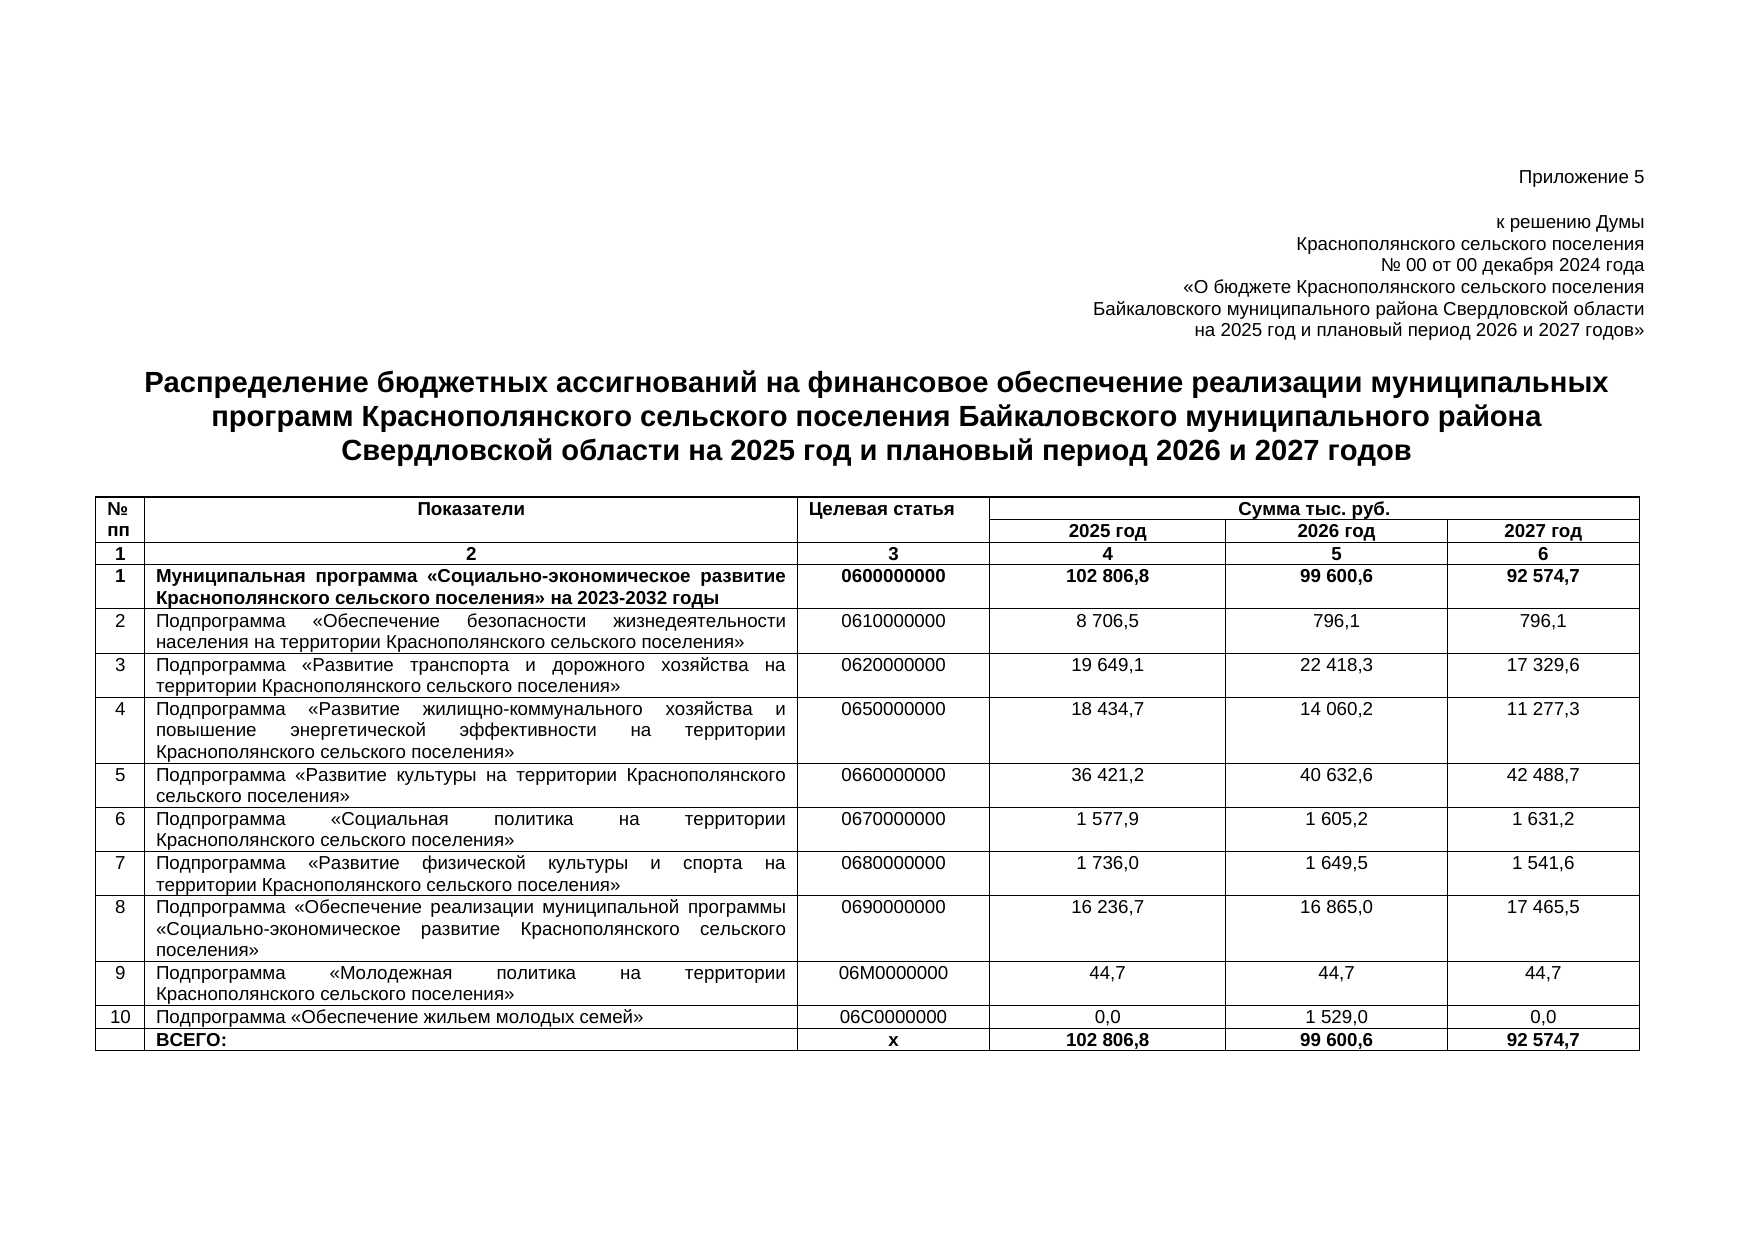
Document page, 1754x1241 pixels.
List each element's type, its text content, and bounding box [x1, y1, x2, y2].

table_cell 3 [798, 543, 989, 564]
table_cell 796,1 [1448, 609, 1639, 652]
table_cell 0600000000 [798, 565, 989, 608]
table_cell ВСЕГО: [145, 1029, 797, 1050]
table_cell 0650000000 [798, 698, 989, 762]
subtitle Распределение бюджетных ассигнований на финансовое обеспечение реализации муниципальных программ Краснополянского сельского поселения Байкаловского муниципального района Свердловской области на 2025 год и плановый период 2026 и 2027 годов [118, 365, 1636, 466]
table_cell 6 [96, 808, 144, 851]
table_cell 17 329,6 [1448, 654, 1639, 697]
table_cell 3 [96, 654, 144, 697]
table_header Сумма тыс. руб. [990, 498, 1639, 519]
table_cell 2027 год [1448, 520, 1639, 542]
text Краснополянского сельского поселения [118, 233, 1644, 254]
text на 2025 год и плановый период 2026 и 2027 годов» [118, 319, 1644, 340]
table_cell 1 529,0 [1226, 1006, 1447, 1027]
table_cell Подпрограмма «Развитие жилищно-коммунального хозяйства и повышение энергетической эффективности на территории Краснополянского сельского поселения» [145, 698, 797, 762]
table_cell 5 [1226, 543, 1447, 564]
table_cell 2 [96, 609, 144, 652]
table_cell 18 434,7 [990, 698, 1225, 762]
table_cell Подпрограмма «Молодежная политика на территории Краснополянского сельского поселения» [145, 962, 797, 1005]
table_cell 0680000000 [798, 852, 989, 895]
table_cell 99 600,6 [1226, 565, 1447, 608]
table_cell Подпрограмма «Развитие культуры на территории Краснополянского сельского поселения» [145, 764, 797, 807]
table_cell 44,7 [1448, 962, 1639, 1005]
table_cell 5 [96, 764, 144, 807]
table_header Целевая статья [798, 498, 989, 542]
text Приложение 5 [118, 165, 1644, 187]
table_cell 22 418,3 [1226, 654, 1447, 697]
table_cell 99 600,6 [1226, 1029, 1447, 1050]
table_cell 1 736,0 [990, 852, 1225, 895]
table_cell Подпрограмма «Развитие физической культуры и спорта на территории Краснополянского сельского поселения» [145, 852, 797, 895]
table_cell 1 649,5 [1226, 852, 1447, 895]
text Байкаловского муниципального района Свердловской области [118, 297, 1644, 319]
table_cell 2 [145, 543, 797, 564]
table_cell 0690000000 [798, 896, 989, 961]
table_cell 06М0000000 [798, 962, 989, 1005]
table_cell 2026 год [1226, 520, 1447, 542]
table_cell 1 541,6 [1448, 852, 1639, 895]
table_cell 42 488,7 [1448, 764, 1639, 807]
table_cell Подпрограмма «Обеспечение безопасности жизнедеятельности населения на территории Краснополянского сельского поселения» [145, 609, 797, 652]
table_cell 92 574,7 [1448, 1029, 1639, 1050]
table_cell 36 421,2 [990, 764, 1225, 807]
table_cell 8 [96, 896, 144, 961]
table_header Показатели [145, 498, 797, 542]
table_cell 16 865,0 [1226, 896, 1447, 961]
table_cell 8 706,5 [990, 609, 1225, 652]
table_cell 1 [96, 565, 144, 608]
table_cell 796,1 [1226, 609, 1447, 652]
table_cell 1 631,2 [1448, 808, 1639, 851]
table_cell 11 277,3 [1448, 698, 1639, 762]
table_cell 2025 год [990, 520, 1225, 542]
text «О бюджете Краснополянского сельского поселения [118, 276, 1644, 297]
table_cell 7 [96, 852, 144, 895]
table_cell Подпрограмма «Обеспечение реализации муниципальной программы «Социально-экономическое развитие Краснополянского сельского поселения» [145, 896, 797, 961]
table_cell 19 649,1 [990, 654, 1225, 697]
table_cell 0670000000 [798, 808, 989, 851]
table_cell Муниципальная программа «Социально-экономическое развитие Краснополянского сельского поселения» на 2023-2032 годы [145, 565, 797, 608]
table_cell 0,0 [1448, 1006, 1639, 1027]
text № 00 от 00 декабря 2024 года [118, 254, 1644, 276]
table_cell Подпрограмма «Развитие транспорта и дорожного хозяйства на территории Краснополянского сельского поселения» [145, 654, 797, 697]
table_cell Подпрограмма «Социальная политика на территории Краснополянского сельского поселения» [145, 808, 797, 851]
table_cell 0,0 [990, 1006, 1225, 1027]
table_cell 4 [96, 698, 144, 762]
table_cell х [798, 1029, 989, 1050]
table_cell 92 574,7 [1448, 565, 1639, 608]
table_cell 44,7 [990, 962, 1225, 1005]
table_cell 17 465,5 [1448, 896, 1639, 961]
table_cell 4 [990, 543, 1225, 564]
table_cell 0660000000 [798, 764, 989, 807]
table_cell [96, 1029, 144, 1050]
table_cell 06С0000000 [798, 1006, 989, 1027]
table_cell 16 236,7 [990, 896, 1225, 961]
table_cell Подпрограмма «Обеспечение жильем молодых семей» [145, 1006, 797, 1027]
table_cell 10 [96, 1006, 144, 1027]
table_cell 6 [1448, 543, 1639, 564]
table_cell 9 [96, 962, 144, 1005]
table_cell 14 060,2 [1226, 698, 1447, 762]
table_cell 40 632,6 [1226, 764, 1447, 807]
table_cell 1 577,9 [990, 808, 1225, 851]
table_cell 102 806,8 [990, 565, 1225, 608]
table_cell 0610000000 [798, 609, 989, 652]
table_header № пп [96, 498, 144, 542]
table_cell 1 605,2 [1226, 808, 1447, 851]
table_cell 1 [96, 543, 144, 564]
text к решению Думы [118, 211, 1644, 233]
table_cell 102 806,8 [990, 1029, 1225, 1050]
table_cell 44,7 [1226, 962, 1447, 1005]
table_cell 0620000000 [798, 654, 989, 697]
